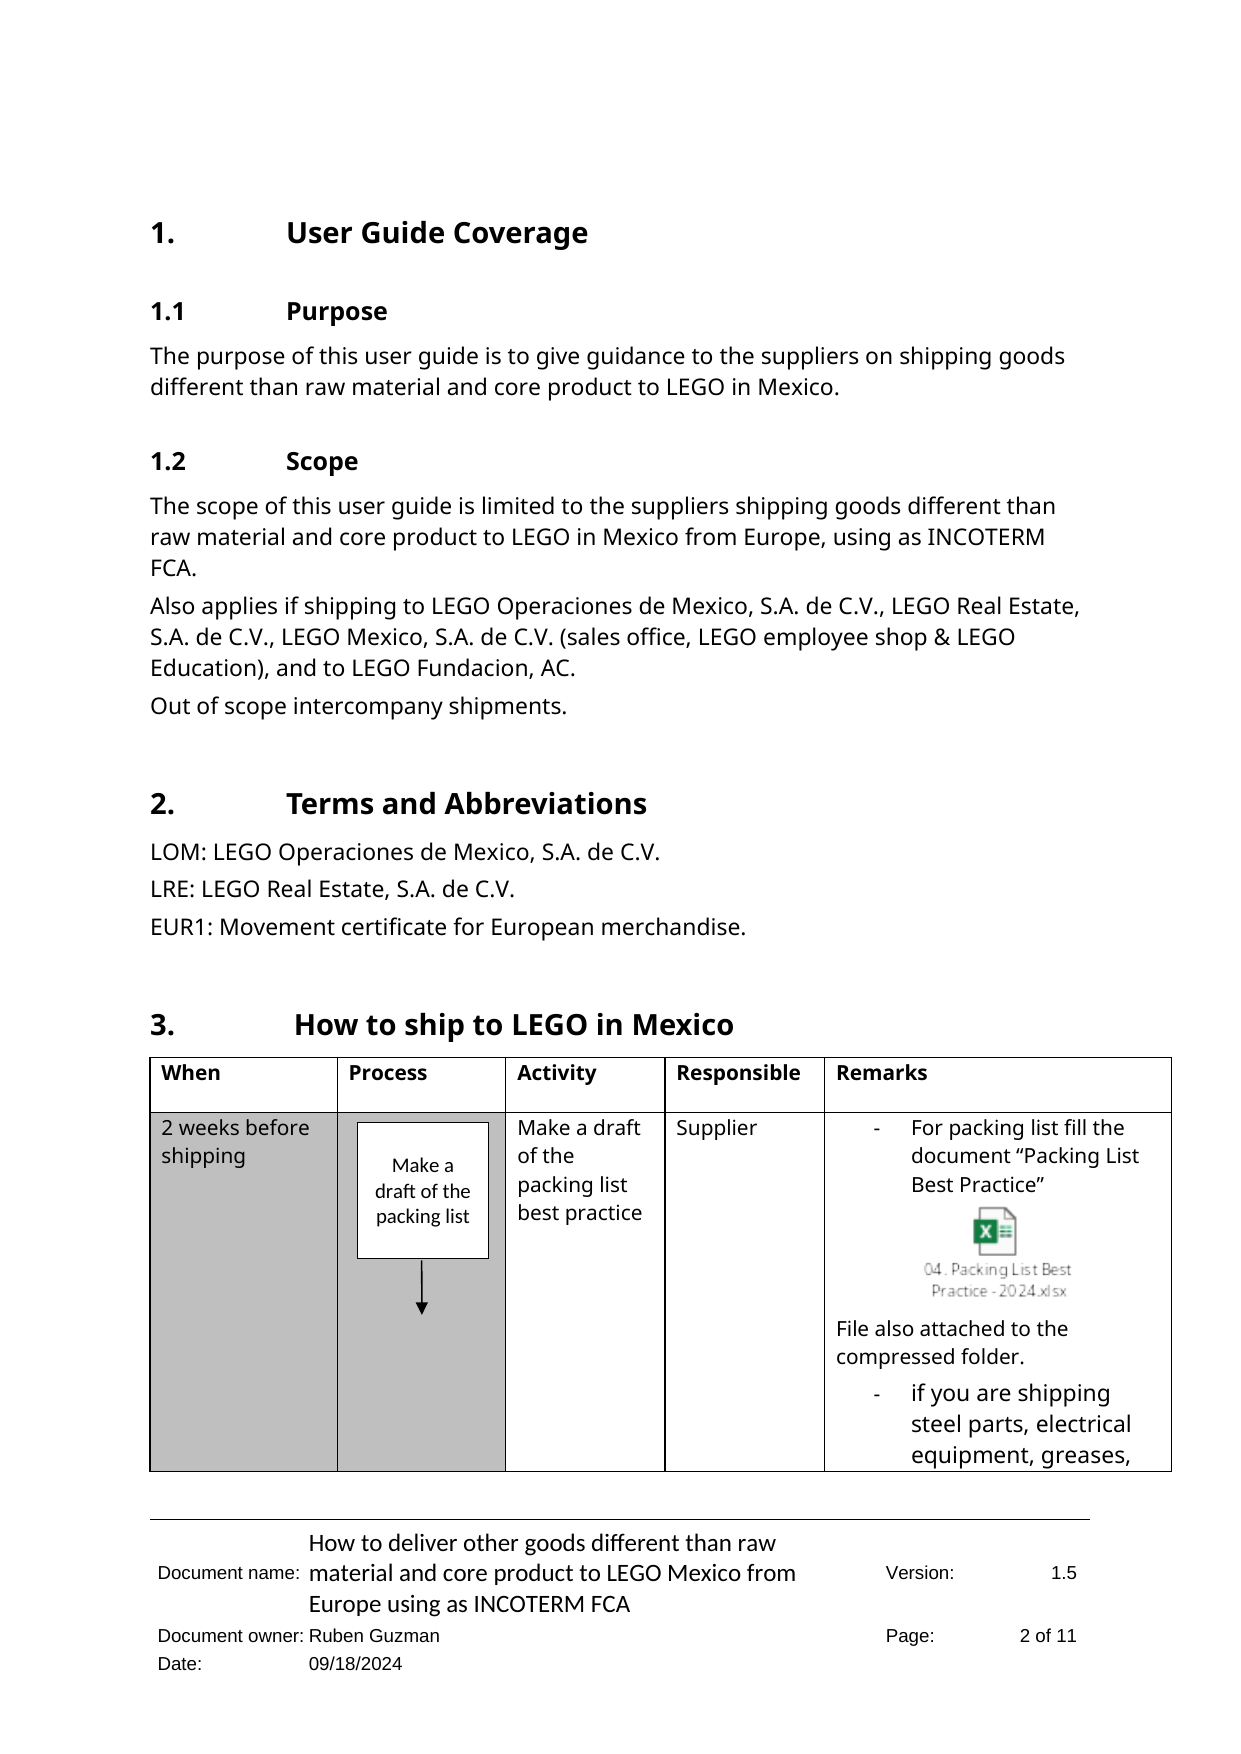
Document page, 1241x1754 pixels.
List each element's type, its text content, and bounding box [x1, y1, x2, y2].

table_header Process [338, 1058, 505, 1112]
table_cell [151, 1113, 337, 1471]
text Also applies if shipping to LEGO Operaciones de Mexico, S.A. de C.V., LEGO Real Estate, S.A. de C.V., LEGO Mexico, S.A. de C.V. (sales office, LEGO employee shop & LEGO Education), and to LEGO Fundacion, AC. [150, 590, 1090, 683]
text EUR1: Movement certificate for European merchandise. [150, 911, 1090, 942]
table_header Remarks [825, 1058, 1171, 1112]
table_header Responsible [666, 1058, 824, 1112]
text LRE: LEGO Real Estate, S.A. de C.V. [150, 873, 1090, 904]
table_cell Supplier [666, 1113, 824, 1471]
table_cell [338, 1113, 505, 1471]
subtitle Terms and Abbreviations [150, 783, 1090, 823]
table_header When [151, 1058, 337, 1112]
subtitle Purpose [150, 290, 1090, 327]
subtitle User Guide Coverage [150, 212, 1090, 252]
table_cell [506, 1113, 664, 1471]
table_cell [825, 1113, 1171, 1471]
text The purpose of this user guide is to give guidance to the suppliers on shipping goods different than raw material and core product to LEGO in Mexico. [150, 340, 1090, 402]
text Out of scope intercompany shipments. [150, 690, 1090, 721]
subtitle How to ship to LEGO in Mexico [150, 1004, 1090, 1044]
text LOM: LEGO Operaciones de Mexico, S.A. de C.V. [150, 836, 1090, 867]
table_header Activity [506, 1058, 664, 1112]
text The scope of this user guide is limited to the suppliers shipping goods different than raw material and core product to LEGO in Mexico from Europe, using as INCOTERM FCA. [150, 490, 1090, 583]
subtitle Scope [150, 440, 1090, 477]
